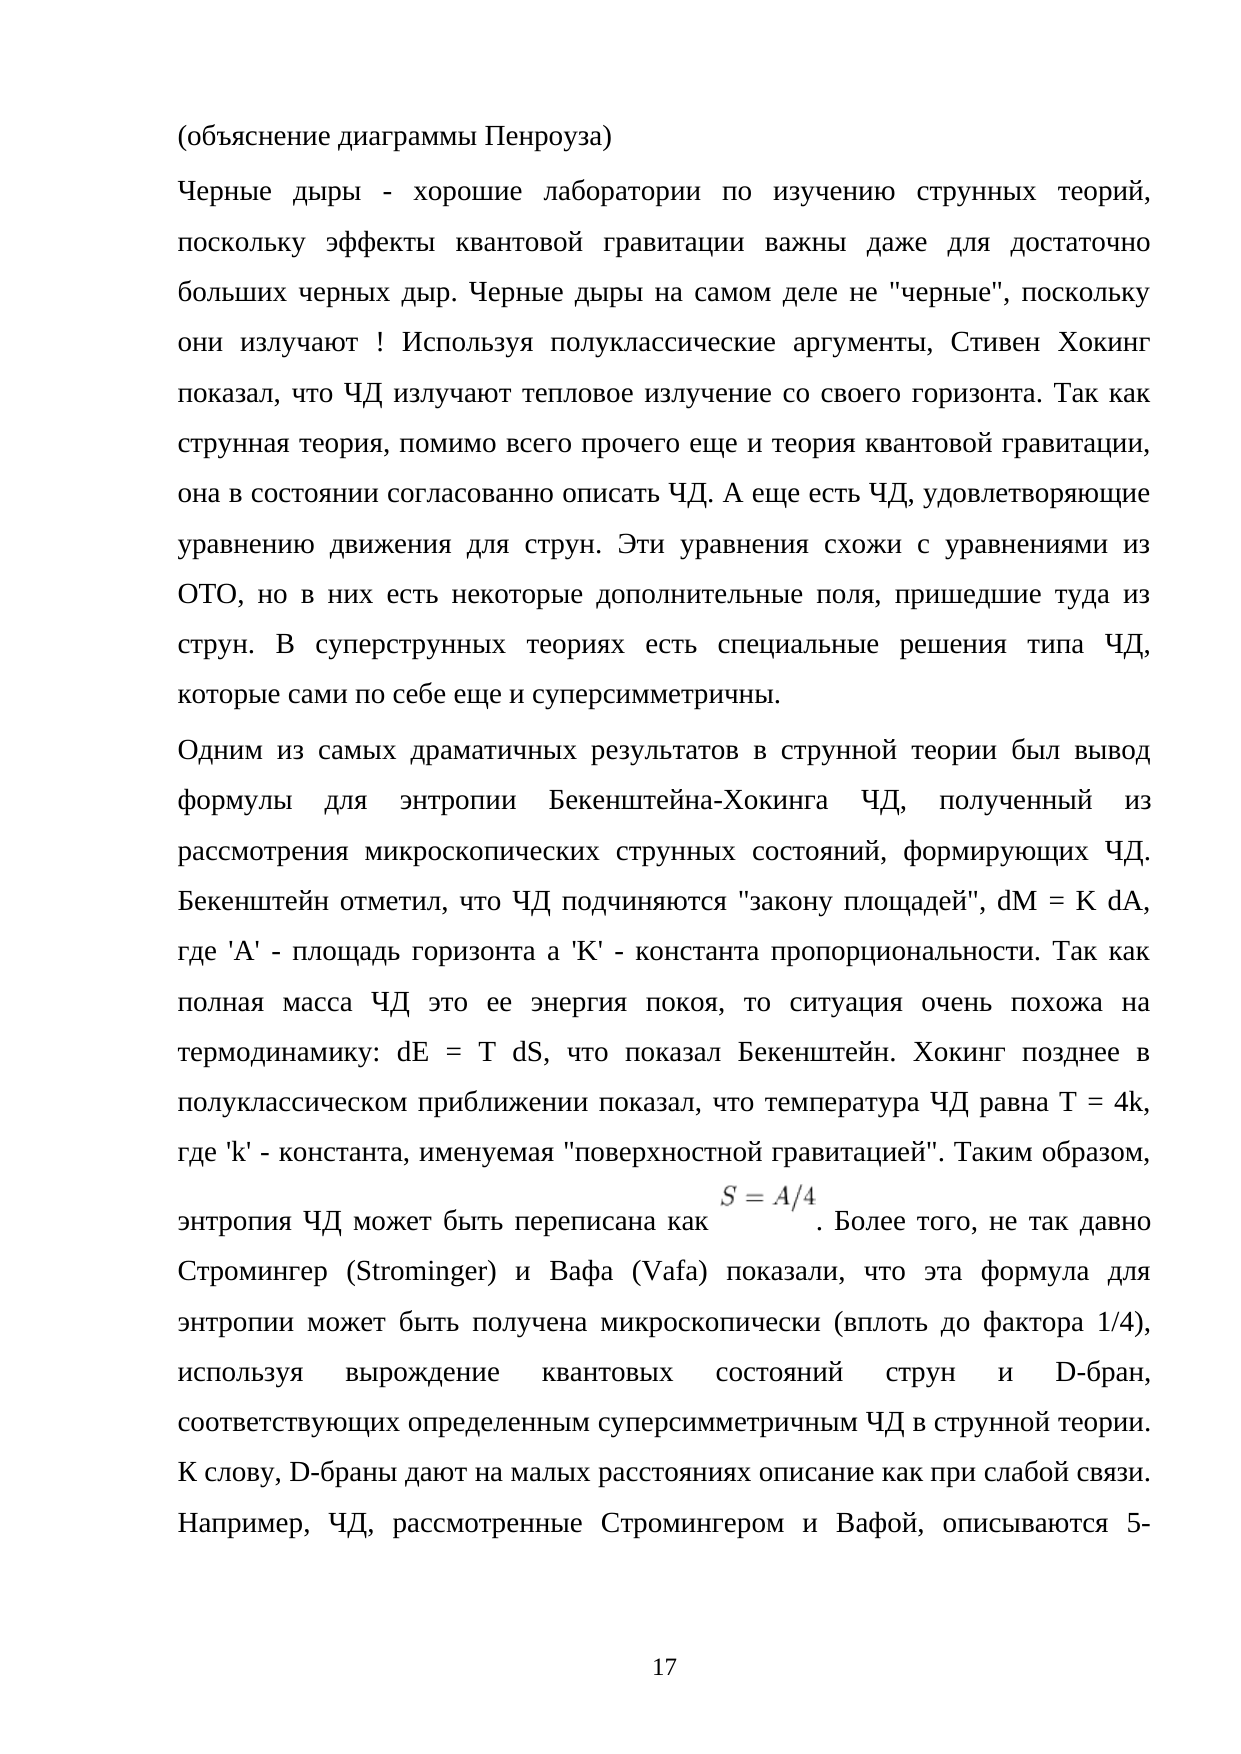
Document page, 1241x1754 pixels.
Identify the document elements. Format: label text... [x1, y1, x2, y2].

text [177, 732, 1152, 1538]
text (объяснение диаграммы Пенроуза) [177, 118, 1152, 152]
text Черные дыры - хорошие лаборатории по изучению струнных теорий, поскольку эффекты квантовой гравитации важны даже для достаточно больших черных дыр. Черные дыры на самом деле не "черные", поскольку они излучают ! Используя полуклассические аргументы, Стивен Хокинг показал, что ЧД излучают тепловое излучение со своего горизонта. Так как струнная теория, помимо всего прочего еще и теория квантовой гравитации, она в состоянии согласованно описать ЧД. А еще есть ЧД, удовлетворяющие уравнению движения для струн. Эти уравнения схожи с уравнениями из ОТО, но в них есть некоторые дополнительные поля, пришедшие туда из струн. В суперструнных теориях есть специальные решения типа ЧД, которые сами по себе еще и суперсимметричны. [177, 173, 1152, 710]
picture [720, 1184, 816, 1231]
